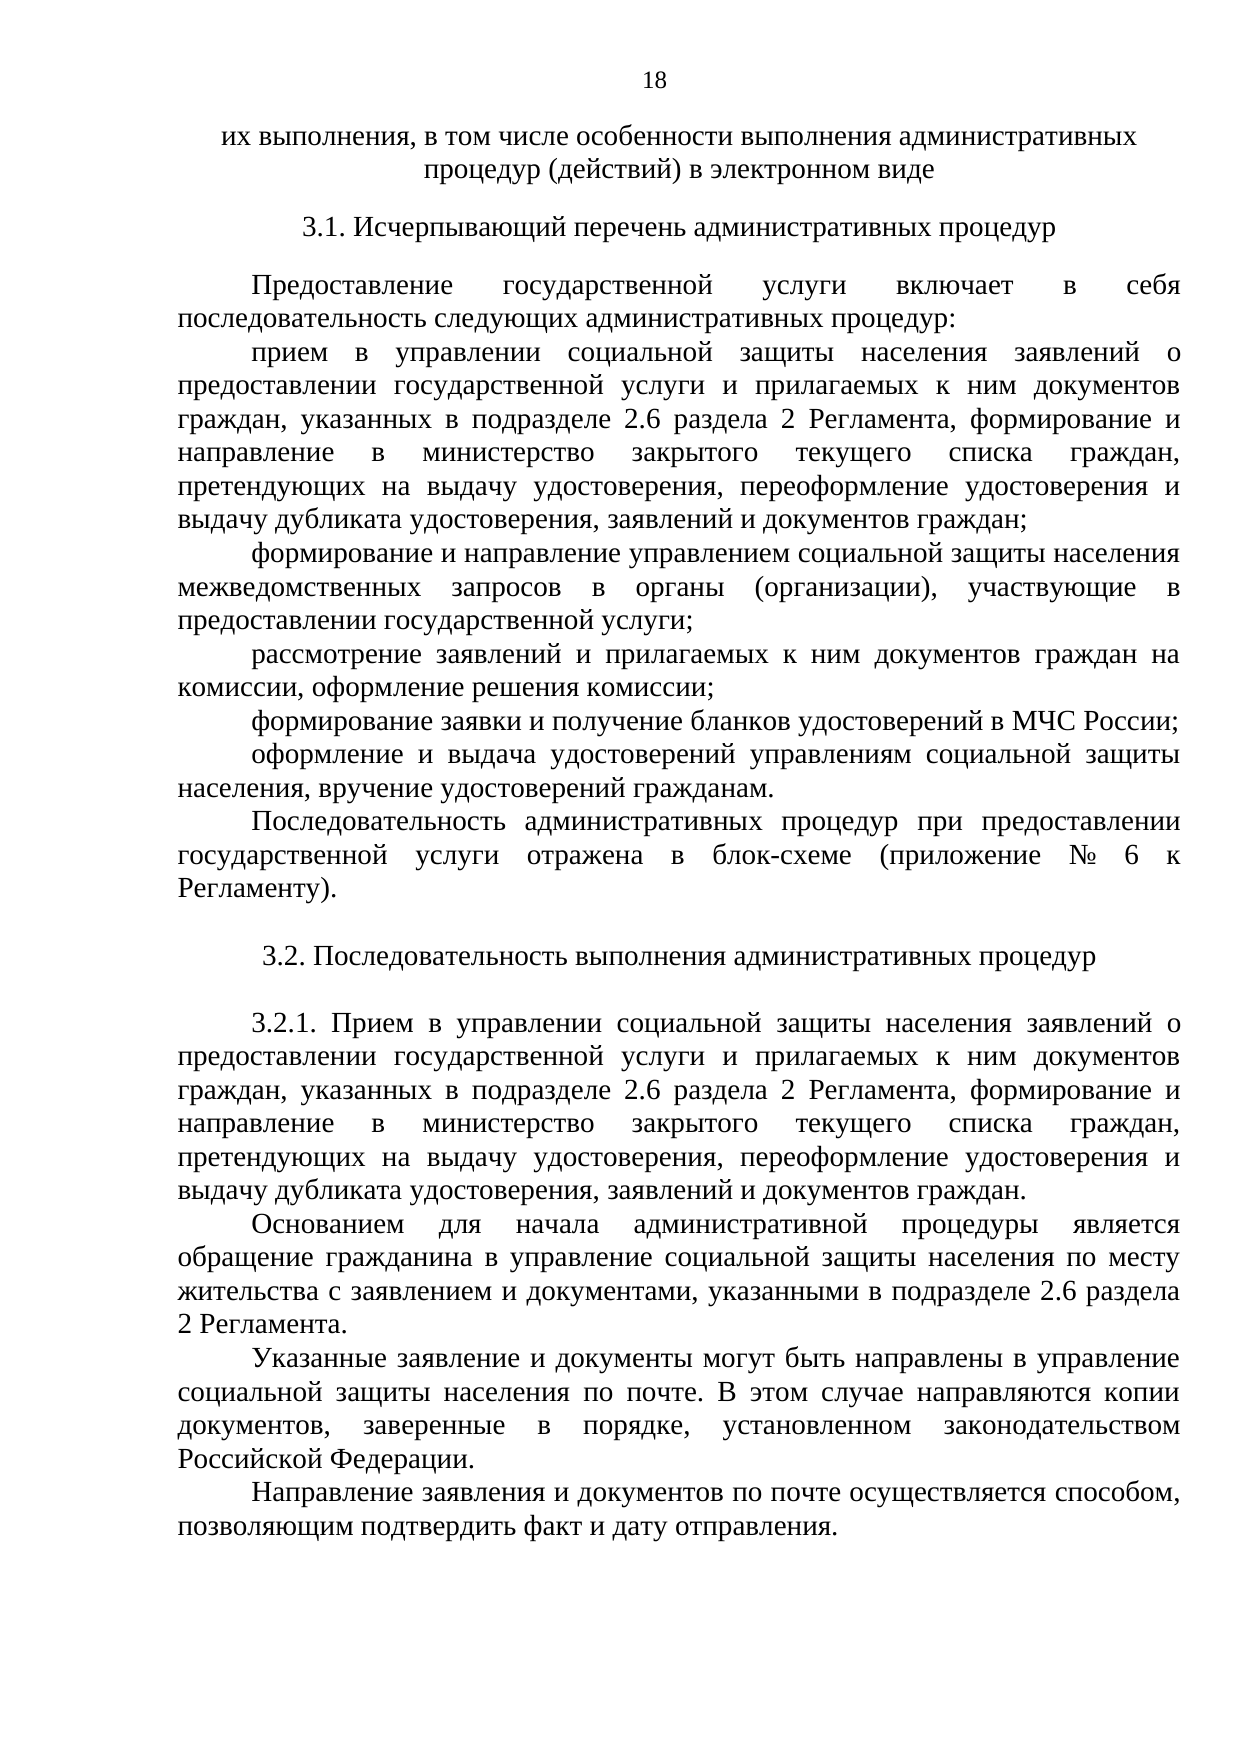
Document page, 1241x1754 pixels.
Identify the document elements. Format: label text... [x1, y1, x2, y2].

text Направление заявления и документов по почте осуществляется способом, позволяющим подтвердить факт и дату отправления. [177, 1474, 1181, 1541]
text Предоставление государственной услуги включает в себя последовательность следующих административных процедур: [177, 267, 1181, 334]
text 3.1. Исчерпывающий перечень административных процедур [177, 209, 1181, 243]
text оформление и выдача удостоверений управлениям социальной защиты населения, вручение удостоверений гражданам. [177, 736, 1181, 803]
text процедур (действий) в электронном виде [177, 152, 1181, 185]
text Указанные заявление и документы могут быть направлены в управление социальной защиты населения по почте. В этом случае направляются копии документов, заверенные в порядке, установленном законодательством Российской Федерации. [177, 1340, 1181, 1474]
text Основанием для начала административной процедуры является обращение гражданина в управление социальной защиты населения по месту жительства с заявлением и документами, указанными в подразделе 2.6 раздела 2 Регламента. [177, 1206, 1181, 1340]
text Последовательность административных процедур при предоставлении государственной услуги отражена в блок-схеме (приложение № 6 к Регламенту). [177, 803, 1181, 904]
text формирование и направление управлением социальной защиты населения межведомственных запросов в органы (организации), участвующие в предоставлении государственной услуги; [177, 535, 1181, 636]
text 3.2. Последовательность выполнения административных процедур [177, 938, 1181, 971]
text прием в управлении социальной защиты населения заявлений о предоставлении государственной услуги и прилагаемых к ним документов граждан, указанных в подразделе 2.6 раздела 2 Регламента, формирование и направление в министерство закрытого текущего списка граждан, претендующих на выдачу удостоверения, переоформление удостоверения и выдачу дубликата удостоверения, заявлений и документов граждан; [177, 334, 1181, 535]
text рассмотрение заявлений и прилагаемых к ним документов граждан на комиссии, оформление решения комиссии; [177, 636, 1181, 703]
text 3.2.1. Прием в управлении социальной защиты населения заявлений о предоставлении государственной услуги и прилагаемых к ним документов граждан, указанных в подразделе 2.6 раздела 2 Регламента, формирование и направление в министерство закрытого текущего списка граждан, претендующих на выдачу удостоверения, переоформление удостоверения и выдачу дубликата удостоверения, заявлений и документов граждан. [177, 1005, 1181, 1206]
text их выполнения, в том числе особенности выполнения административных [177, 118, 1181, 152]
text формирование заявки и получение бланков удостоверений в МЧС России; [177, 703, 1181, 736]
